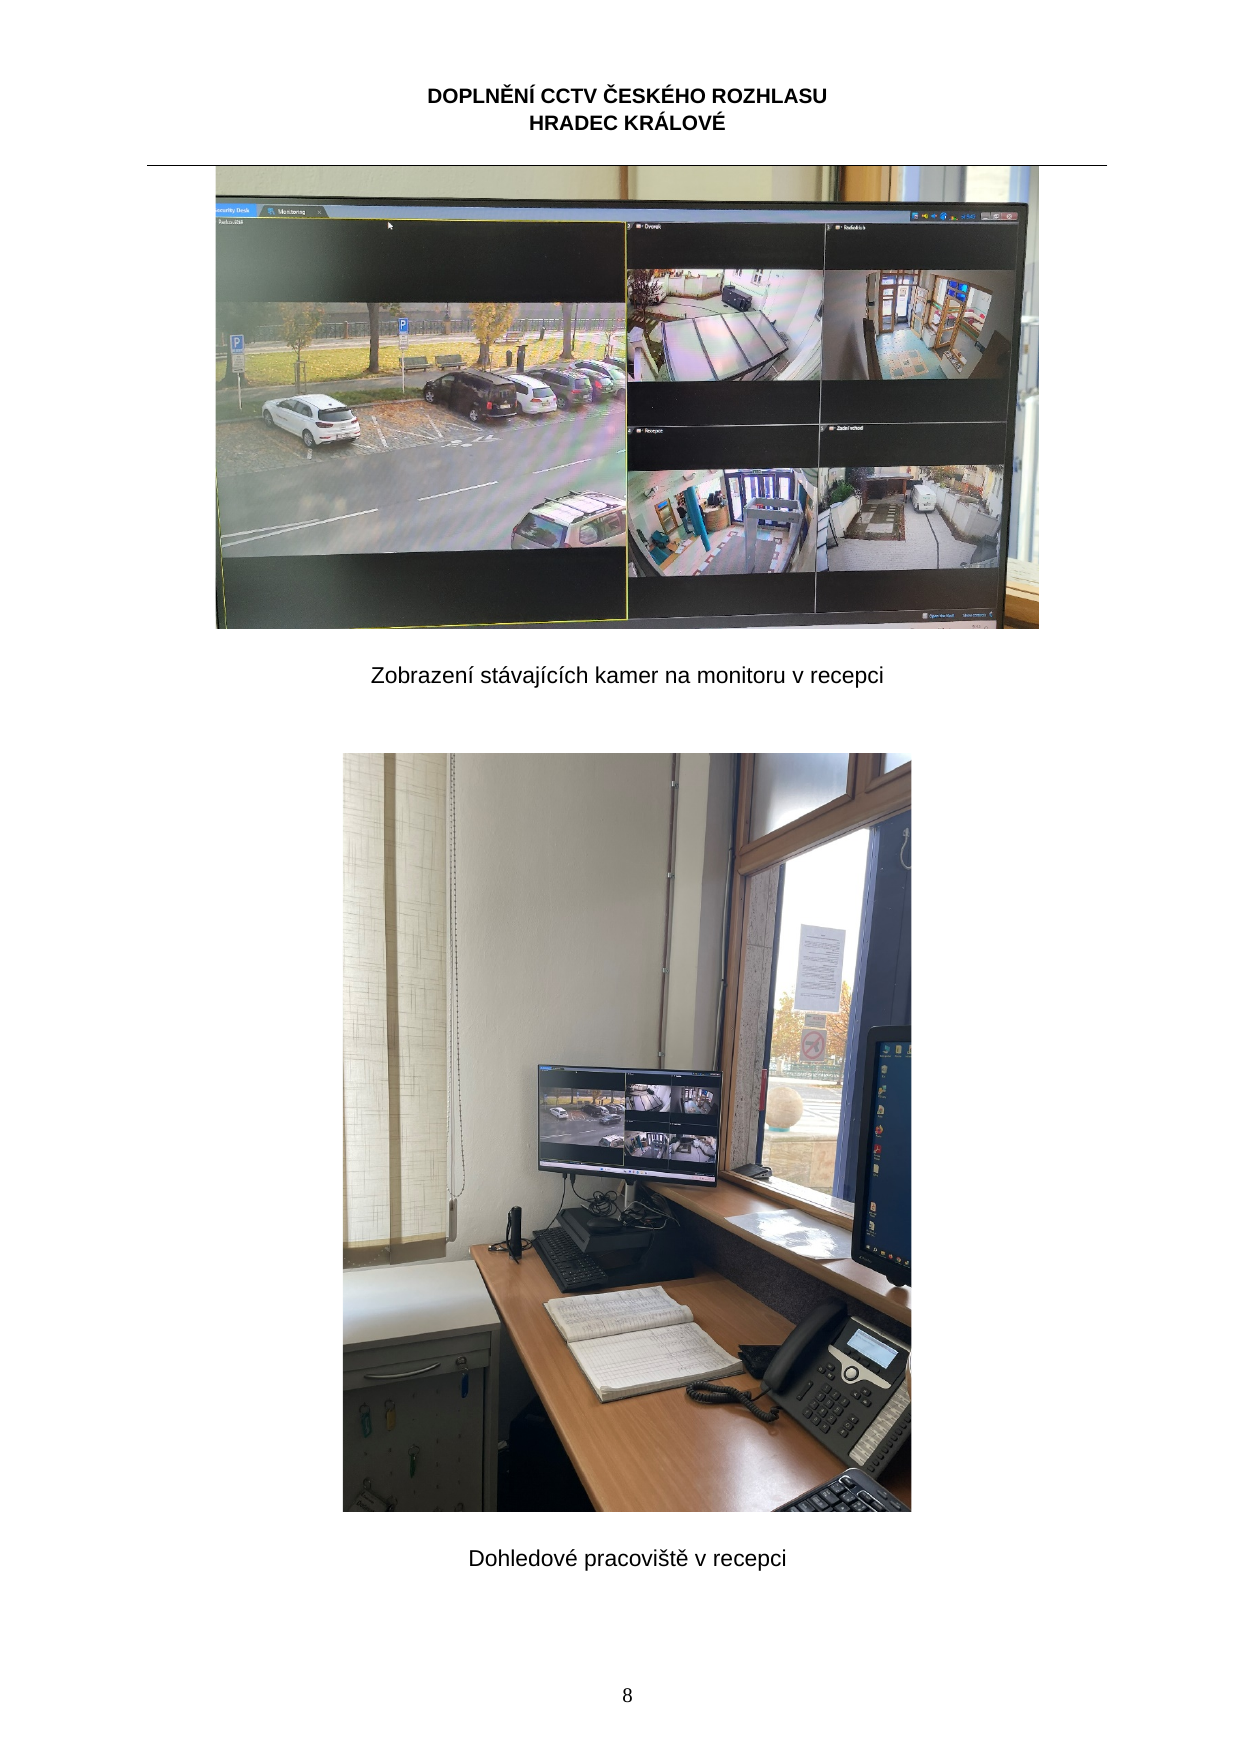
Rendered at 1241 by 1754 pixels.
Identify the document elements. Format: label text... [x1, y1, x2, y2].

text Dohledové pracoviště v recepci [147, 1545, 1107, 1572]
picture [215, 166, 1039, 629]
text Zobrazení stávajících kamer na monitoru v recepci [147, 662, 1107, 689]
picture [342, 753, 912, 1512]
